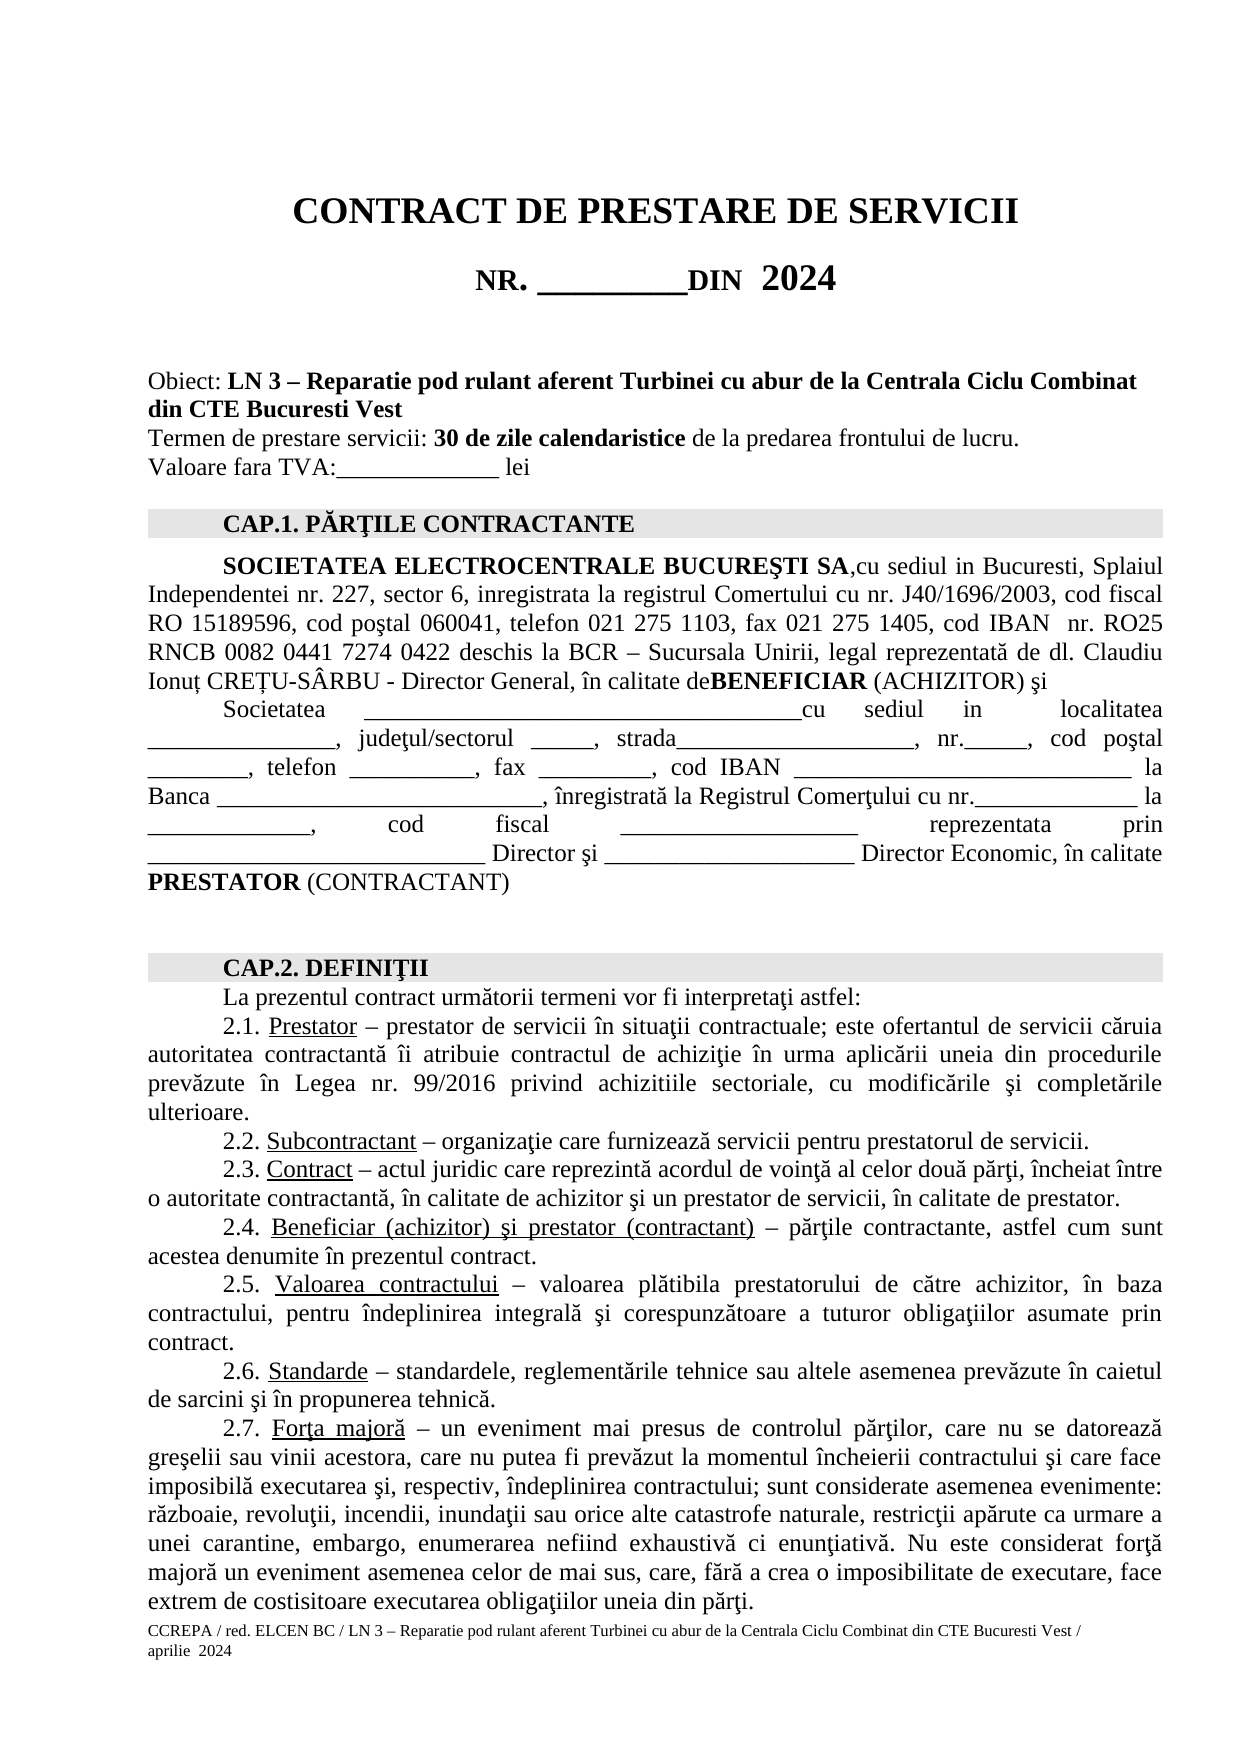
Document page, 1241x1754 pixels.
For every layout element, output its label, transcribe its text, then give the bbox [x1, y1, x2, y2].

text Valoare fara TVA:_____________ lei [148, 452, 1163, 481]
text 2.7. Forţa majoră – un eveniment mai presus de controlul părţilor, care nu se datorează greşelii sau vinii acestora, care nu putea fi prevăzut la momentul încheierii contractului şi care face imposibilă executarea şi, respectiv, îndeplinirea contractului; sunt considerate asemenea evenimente: războaie, revoluţii, incendii, inundaţii sau orice alte catastrofe naturale, restricţii apărute ca urmare a unei carantine, embargo, enumerarea nefiind exhaustivă ci enunţiativă. Nu este considerat forţă majoră un eveniment asemenea celor de mai sus, care, fără a crea o imposibilitate de executare, face extrem de costisitoare executarea obligaţiilor uneia din părţi. [148, 1413, 1163, 1614]
text 2.3. Contract – actul juridic care reprezintă acordul de voinţă al celor două părţi, încheiat între o autoritate contractantă, în calitate de achizitor şi un prestator de servicii, în calitate de prestator. [148, 1154, 1163, 1212]
text Termen de prestare servicii: 30 de zile calendaristice de la predarea frontului de lucru. [148, 423, 1163, 452]
text La prezentul contract următorii termeni vor fi interpretaţi astfel: [148, 982, 1163, 1011]
text 2.5. Valoarea contractului – valoarea plătibila prestatorului de către achizitor, în baza contractului, pentru îndeplinirea integrală şi corespunzătoare a tuturor obligaţiilor asumate prin contract. [148, 1269, 1163, 1356]
subtitle CAP.1. PĂRŢILE CONTRACTANTE [148, 509, 1163, 538]
text 2.1. Prestator – prestator de servicii în situaţii contractuale; este ofertantul de servicii căruia autoritatea contractantă îi atribuie contractul de achiziţie în urma aplicării uneia din procedurile prevăzute în Legea nr. 99/2016 privind achizitiile sectoriale, cu modificările şi completările ulterioare. [148, 1011, 1163, 1126]
text 2.6. Standarde – standardele, reglementările tehnice sau altele asemenea prevăzute în caietul de sarcini şi în propunerea tehnică. [148, 1356, 1163, 1413]
subtitle CAP.2. DEFINIŢII [148, 953, 1163, 982]
text CONTRACT DE PRESTARE DE SERVICII [148, 188, 1163, 232]
text nr. ________din 2024 [148, 256, 1163, 299]
text Societatea ___________________________________cu sediul in localitatea _______________, judeţul/sectorul _____, strada___________________, nr._____, cod poştal ________, telefon __________, fax _________, cod IBAN ___________________________ la Banca __________________________, înregistrată la Registrul Comerţului cu nr._____________ la _____________, cod fiscal ___________________ reprezentata prin ___________________________ Director şi ____________________ Director Economic, în calitate PRESTATOR (CONTRACTANT) [148, 694, 1163, 896]
text Obiect: LN 3 – Reparatie pod rulant aferent Turbinei cu abur de la Centrala Ciclu Combinat din CTE Bucuresti Vest [148, 366, 1163, 423]
text 2.2. Subcontractant – organizaţie care furnizează servicii pentru prestatorul de servicii. [148, 1126, 1163, 1154]
text SOCIETATEA ELECTROCENTRALE BUCUREŞTI SA,cu sediul in Bucuresti, Splaiul Independentei nr. 227, sector 6, inregistrata la registrul Comertului cu nr. J40/1696/2003, cod fiscal RO 15189596, cod poştal 060041, telefon 021 275 1103, fax 021 275 1405, cod IBAN nr. RO25 RNCB 0082 0441 7274 0422 deschis la BCR – Sucursala Unirii, legal reprezentată de dl. Claudiu Ionuț CREȚU-SÂRBU - Director General, în calitate deBENEFICIAR (ACHIZITOR) şi [148, 551, 1163, 694]
text 2.4. Beneficiar (achizitor) şi prestator (contractant) – părţile contractante, astfel cum sunt acestea denumite în prezentul contract. [148, 1212, 1163, 1269]
